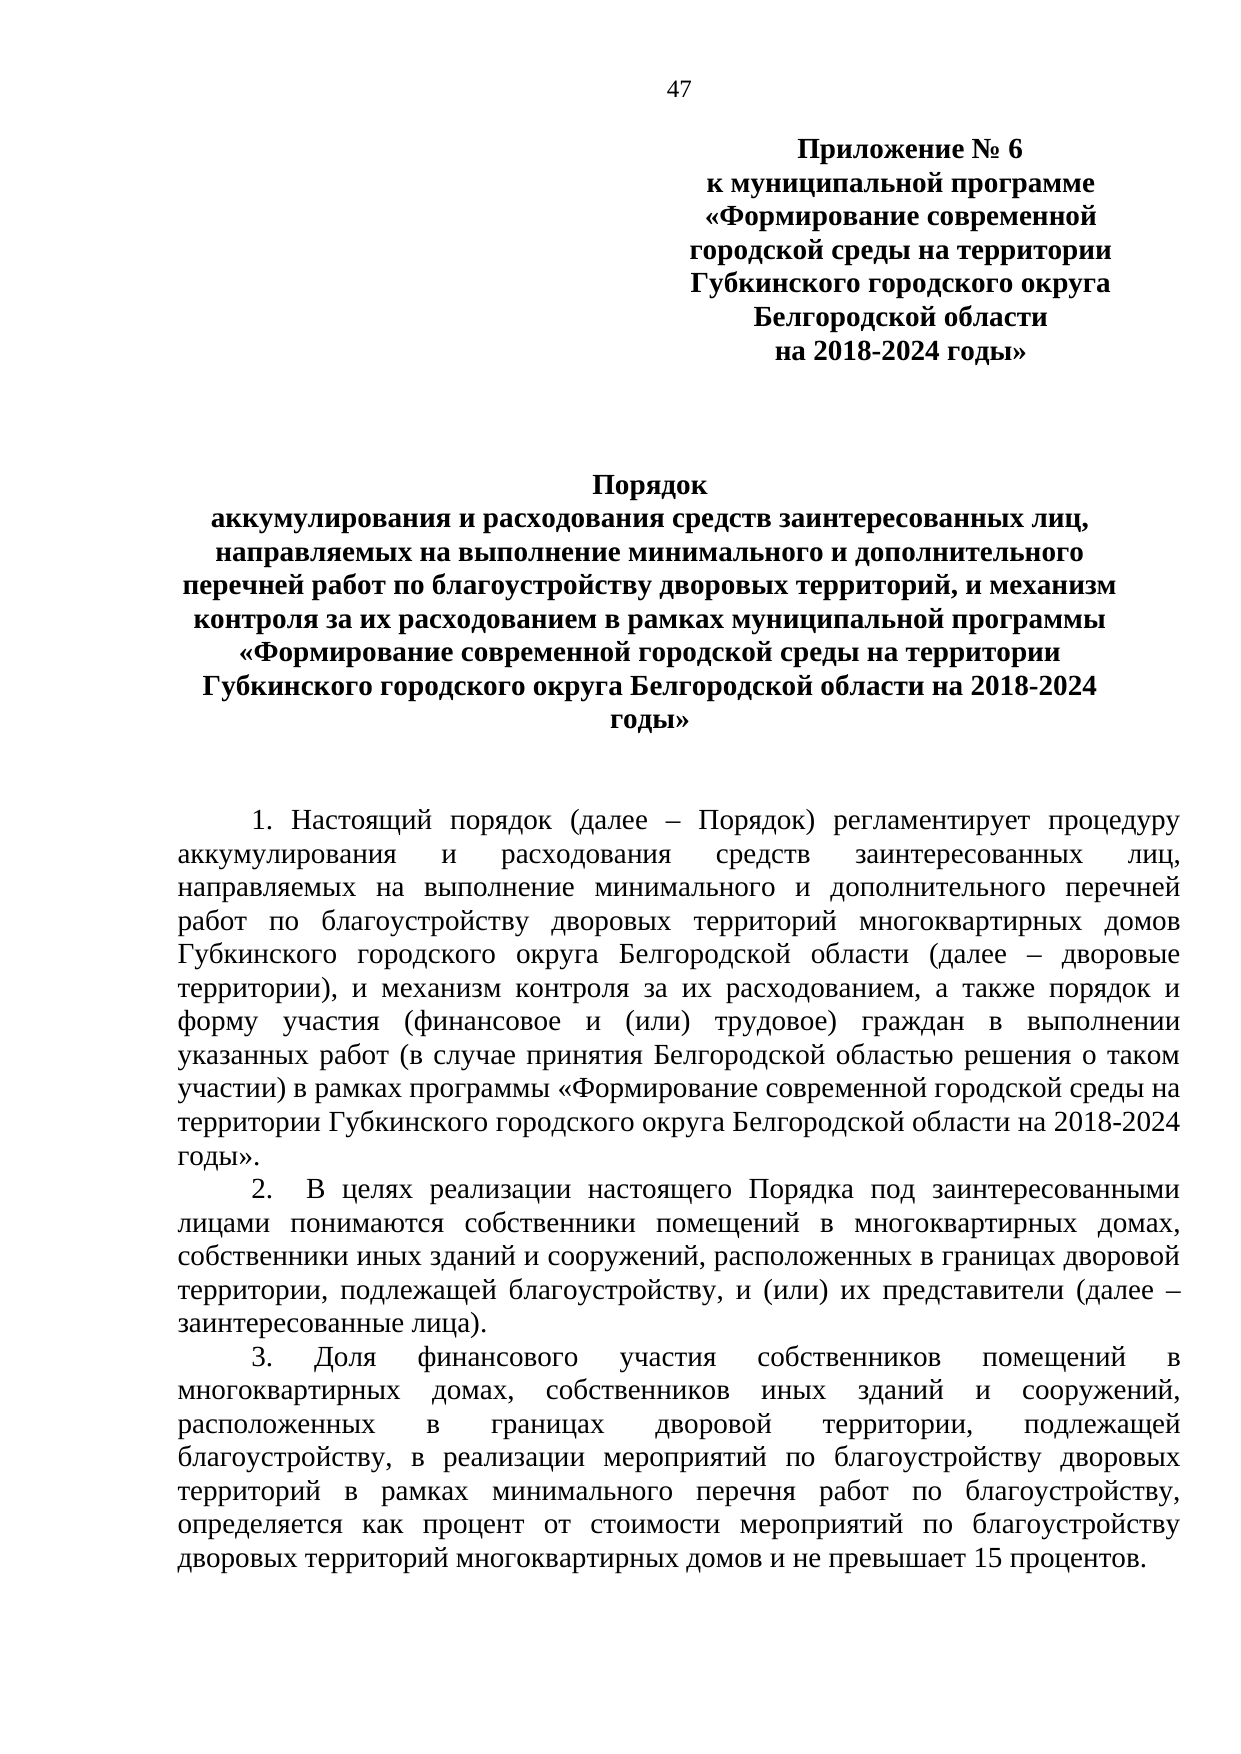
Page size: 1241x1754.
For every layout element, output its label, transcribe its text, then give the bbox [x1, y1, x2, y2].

text Губкинского городского округа [620, 266, 1181, 299]
text на 2018-2024 годы» [620, 333, 1181, 366]
text городской среды на территории [620, 232, 1181, 266]
text 2. В целях реализации настоящего Порядка под заинтересованными лицами понимаются собственники помещений в многоквартирных домах, собственники иных зданий и сооружений, расположенных в границах дворовой территории, подлежащей благоустройству, и (или) их представители (далее – заинтересованные лица). [177, 1171, 1181, 1339]
text 1. Настоящий порядок (далее – Порядок) регламентирует процедуру аккумулирования и расходования средств заинтересованных лиц, направляемых на выполнение минимального и дополнительного перечней работ по благоустройству дворовых территорий многоквартирных домов Губкинского городского округа Белгородской области (далее – дворовые территории), и механизм контроля за их расходованием, а также порядок и форму участия (финансовое и (или) трудовое) граждан в выполнении указанных работ (в случае принятия Белгородской областью решения о таком участии) в рамках программы «Формирование современной городской среды на территории Губкинского городского округа Белгородской области на 2018-2024 годы». [177, 802, 1181, 1171]
text 3. Доля финансового участия собственников помещений в многоквартирных домах, собственников иных зданий и сооружений, расположенных в границах дворовой территории, подлежащей благоустройству, в реализации мероприятий по благоустройству дворовых территорий в рамках минимального перечня работ по благоустройству, определяется как процент от стоимости мероприятий по благоустройству дворовых территорий многоквартирных домов и не превышает 15 процентов. [177, 1339, 1181, 1574]
text перечней работ по благоустройству дворовых территорий, и механизм контроля за их расходованием в рамках муниципальной программы «Формирование современной городской среды на территории Губкинского городского округа Белгородской области на 2018-2024 годы» [177, 567, 1122, 735]
text к муниципальной программе [620, 165, 1181, 198]
text «Формирование современной [620, 198, 1181, 232]
text Приложение № 6 [177, 131, 1181, 165]
text Белгородской области [620, 299, 1181, 333]
text Порядок [177, 467, 1122, 500]
text направляемых на выполнение минимального и дополнительного [177, 534, 1122, 567]
text аккумулирования и расходования средств заинтересованных лиц, [177, 500, 1122, 534]
